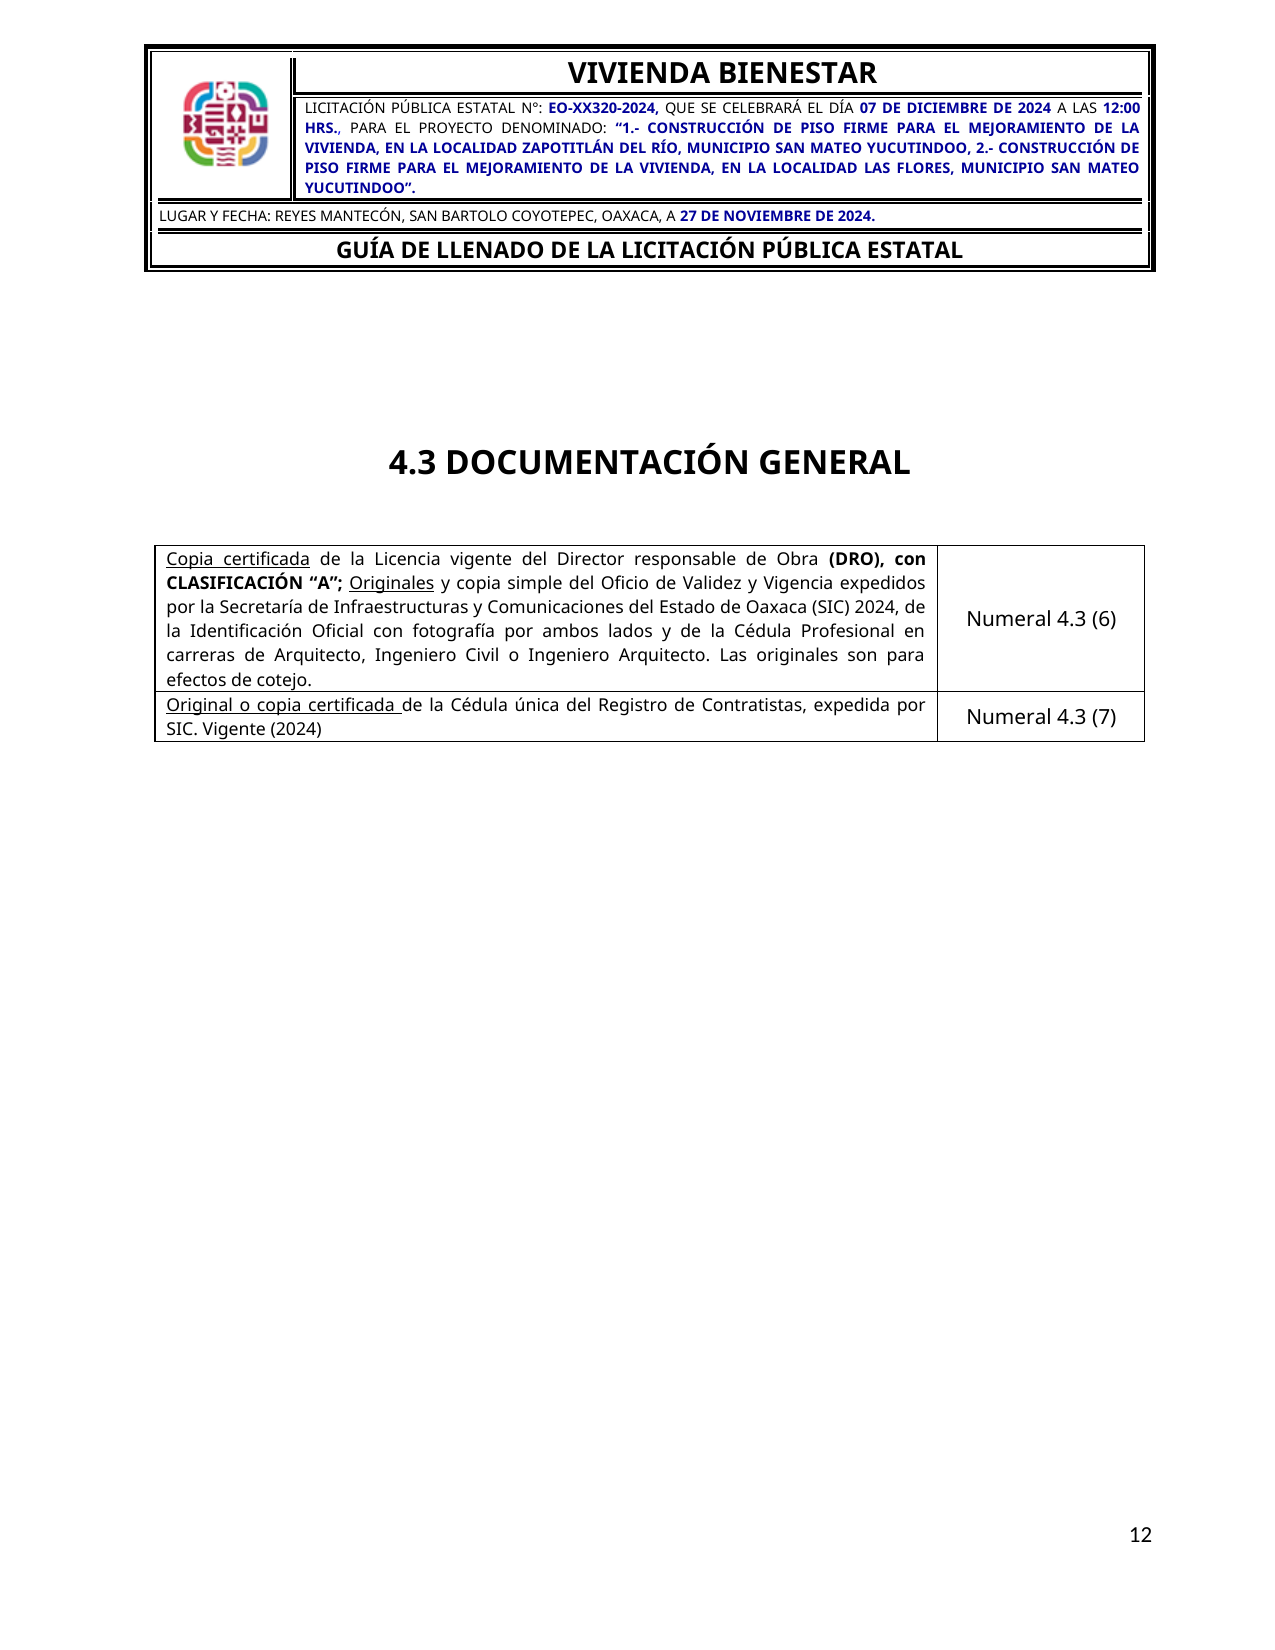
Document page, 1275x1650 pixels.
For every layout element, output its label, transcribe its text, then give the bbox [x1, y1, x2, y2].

table_header Numeral 4.3 (6) [938, 546, 1144, 691]
text 4.3 DOCUMENTACIÓN GENERAL [148, 438, 1152, 484]
table_cell Numeral 4.3 (7) [938, 692, 1144, 741]
table_cell Original o copia certificada de la Cédula única del Registro de Contratistas, expedida por SIC. Vigente (2024) [156, 692, 937, 741]
table_header Copia certificada de la Licencia vigente del Director responsable de Obra (DRO), con CLASIFICACIÓN “A”; Originales y copia simple del Oficio de Validez y Vigencia expedidos por la Secretaría de Infraestructuras y Comunicaciones del Estado de Oaxaca (SIC) 2024, de la Identificación Oficial con fotografía por ambos lados y de la Cédula Profesional en carreras de Arquitecto, Ingeniero Civil o Ingeniero Arquitecto. Las originales son para efectos de cotejo. [156, 546, 937, 691]
picture [172, 73, 279, 172]
